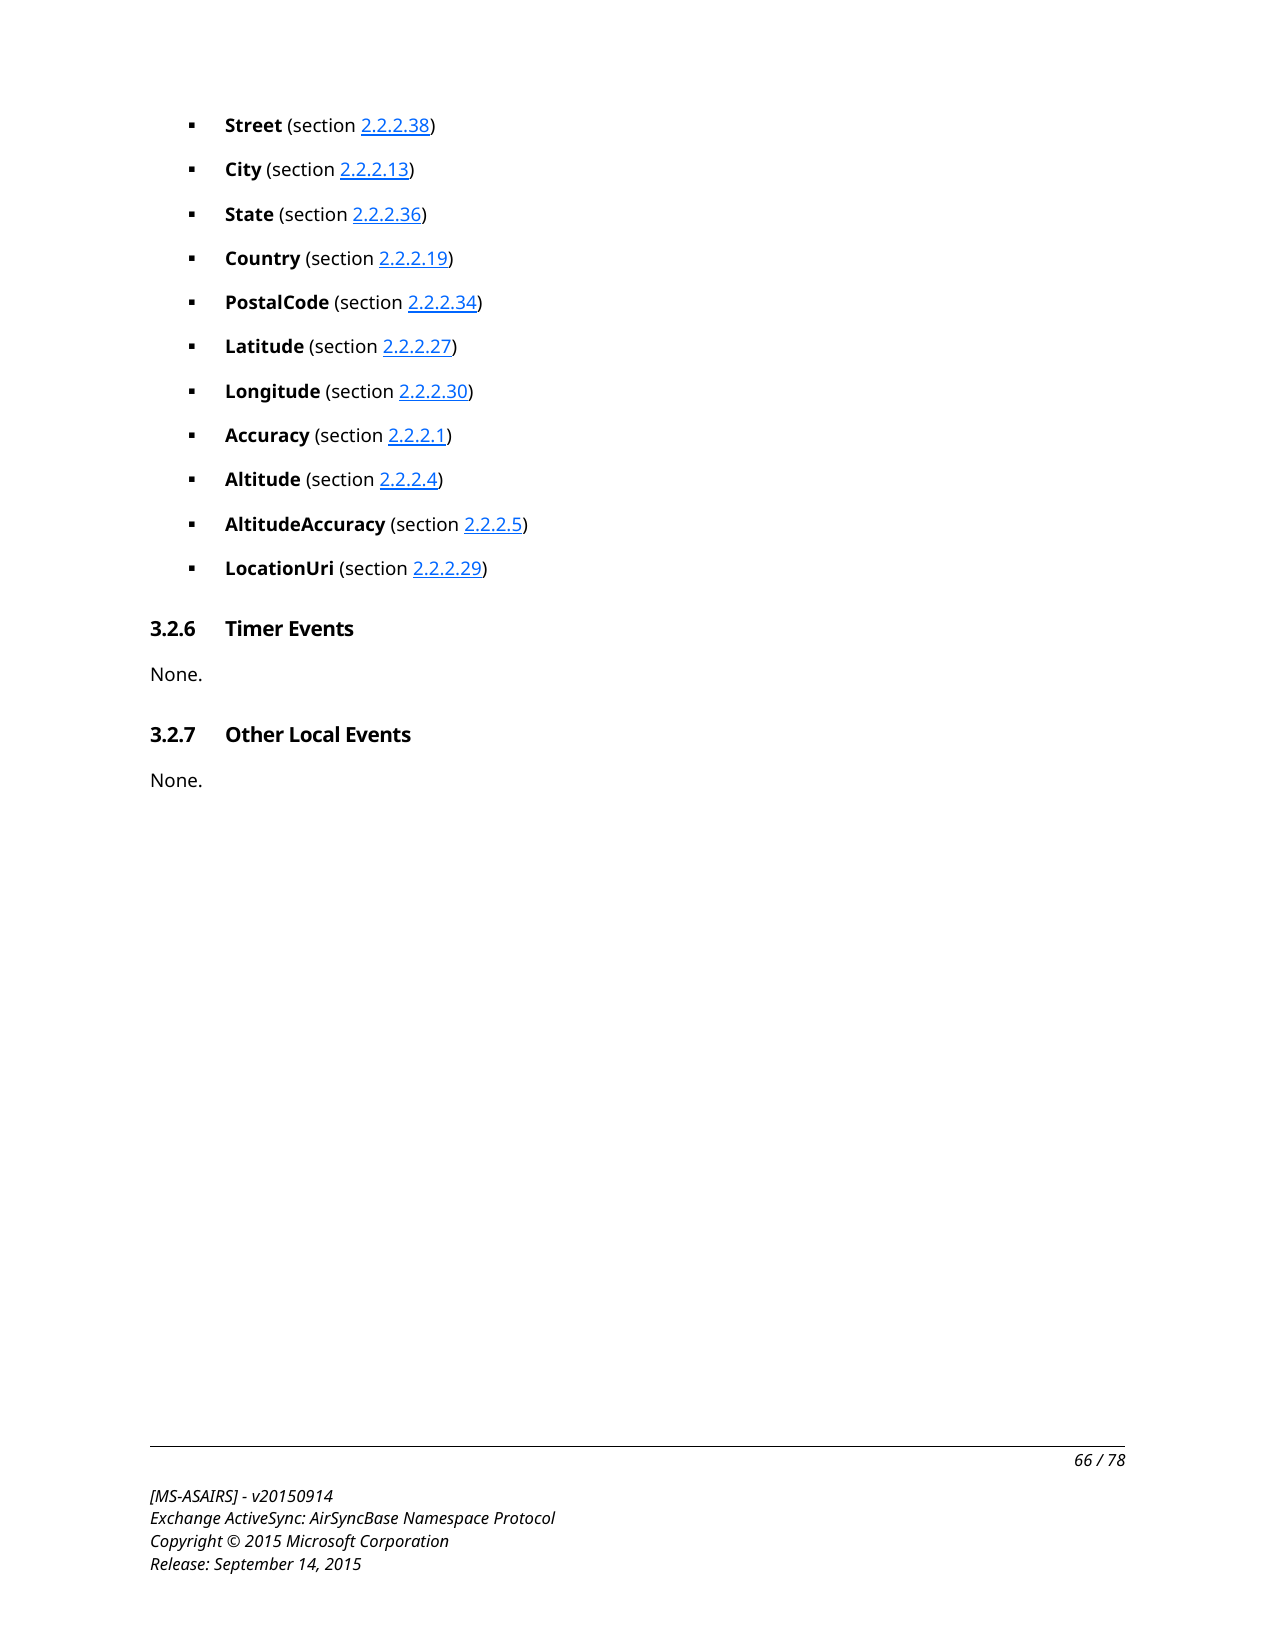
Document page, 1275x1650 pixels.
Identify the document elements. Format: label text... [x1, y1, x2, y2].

text None. [150, 661, 1125, 687]
list Street (section 2.2.2.38) [187, 112, 1125, 138]
list City (section 2.2.2.13) [187, 157, 1125, 182]
list Longitude (section 2.2.2.30) [187, 378, 1125, 404]
list Accuracy (section 2.2.2.1) [187, 422, 1125, 448]
list LocationUri (section 2.2.2.29) [187, 555, 1125, 581]
list Country (section 2.2.2.19) [187, 245, 1125, 271]
list AltitudeAccuracy (section 2.2.2.5) [187, 511, 1125, 536]
list State (section 2.2.2.36) [187, 201, 1125, 227]
text None. [150, 767, 1125, 793]
subtitle Timer Events [150, 614, 1125, 642]
subtitle Other Local Events [150, 720, 1125, 748]
list Latitude (section 2.2.2.27) [187, 334, 1125, 359]
list PostalCode (section 2.2.2.34) [187, 289, 1125, 315]
list Altitude (section 2.2.2.4) [187, 467, 1125, 492]
